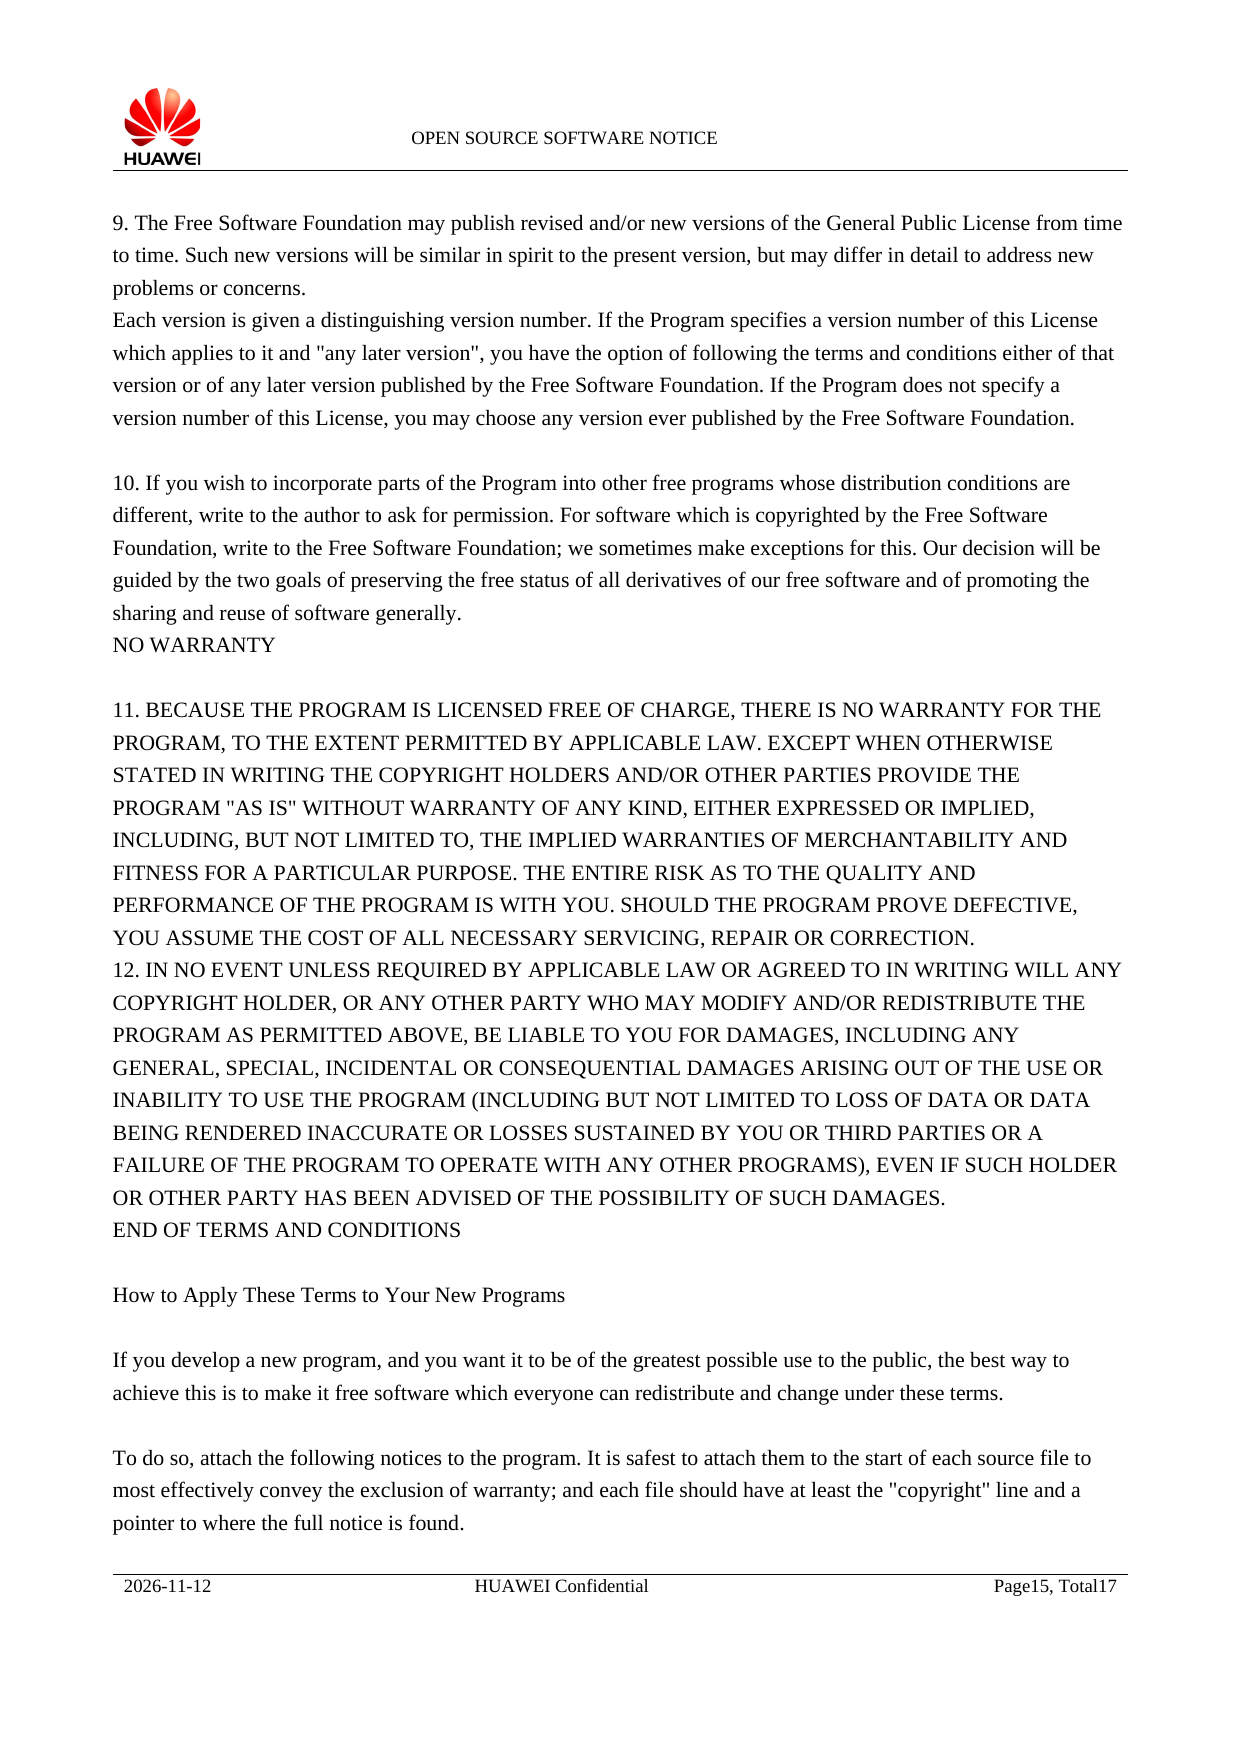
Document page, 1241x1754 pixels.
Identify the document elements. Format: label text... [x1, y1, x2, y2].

picture [124, 88, 201, 165]
